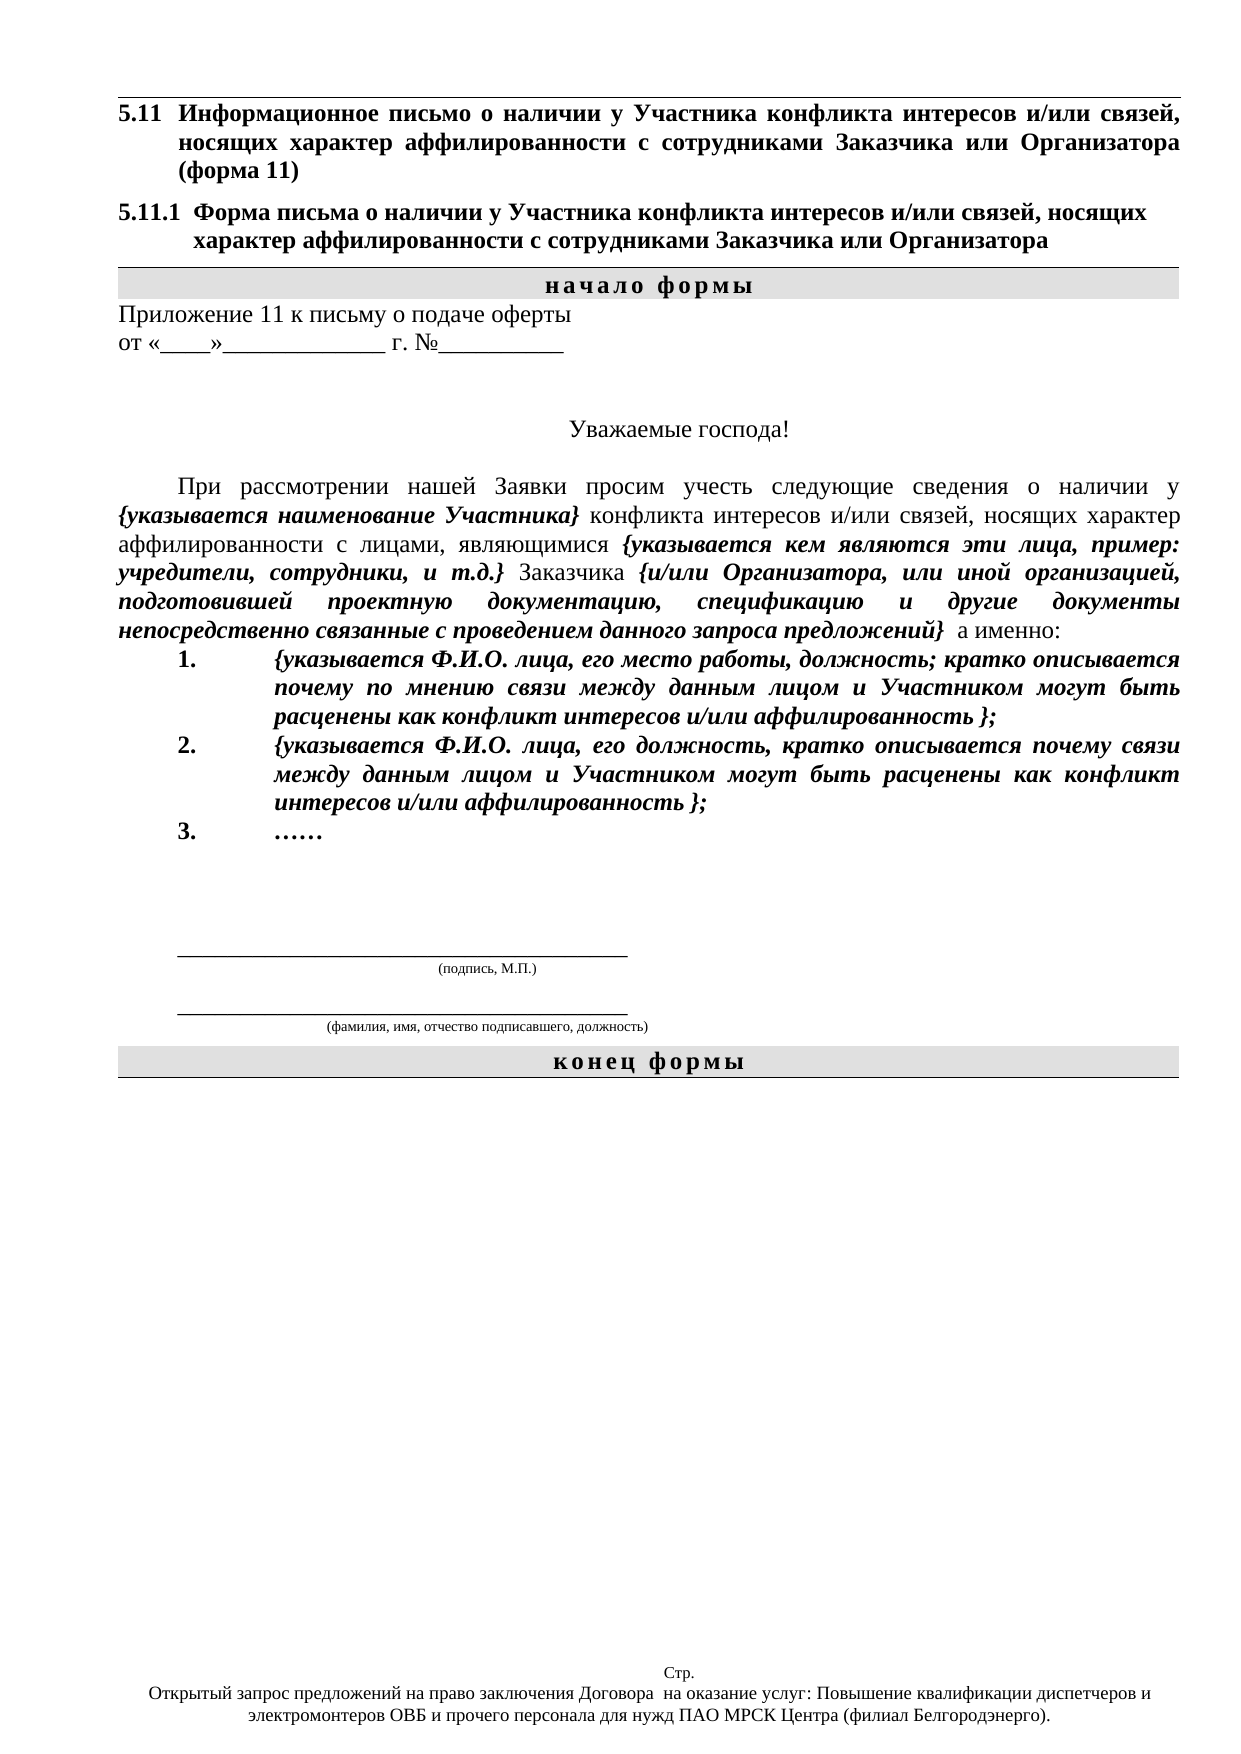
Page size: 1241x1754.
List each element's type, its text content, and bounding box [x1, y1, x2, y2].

text конец формы [118, 1046, 1179, 1077]
subtitle Форма письма о наличии у Участника конфликта интересов и/или связей, носящих характер аффилированности с сотрудниками Заказчика или Организатора [118, 197, 1181, 254]
text (фамилия, имя, отчество подписавшего, должность) [118, 1017, 797, 1046]
text Приложение 11 к письму о подаче оферты от «____»_____________ г. №__________ [118, 299, 1181, 356]
list {указывается Ф.И.О. лица, его должность, кратко описывается почему связи между данным лицом и Участником могут быть расценены как конфликт интересов и/или аффилированность }; [177, 730, 1181, 816]
text При рассмотрении нашей Заявки просим учесть следующие сведения о наличии у {указывается наименование Участника} конфликта интересов и/или связей, носящих характер аффилированности с лицами, являющимися {указывается кем являются эти лица, пример: учредители, сотрудники, и т.д.} Заказчика {и/или Организатора, или иной организацией, подготовившей проектную документацию, спецификацию и другие документы непосредственно связанные с проведением данного запроса предложений} а именно: [118, 471, 1181, 644]
subtitle Информационное письмо о наличии у Участника конфликта интересов и/или связей, носящих характер аффилированности с сотрудниками Заказчика или Организатора (форма 11) [118, 98, 1181, 184]
text начало формы [118, 268, 1179, 299]
list …… [177, 816, 1181, 845]
text (подпись, М.П.) [118, 960, 797, 989]
list {указывается Ф.И.О. лица, его место работы, должность; кратко описывается почему по мнению связи между данным лицом и Участником могут быть расценены как конфликт интересов и/или аффилированность }; [177, 644, 1181, 730]
text ____________________________________ [118, 931, 1181, 960]
text Уважаемые господа! [118, 414, 1181, 442]
text ____________________________________ [118, 989, 1181, 1017]
